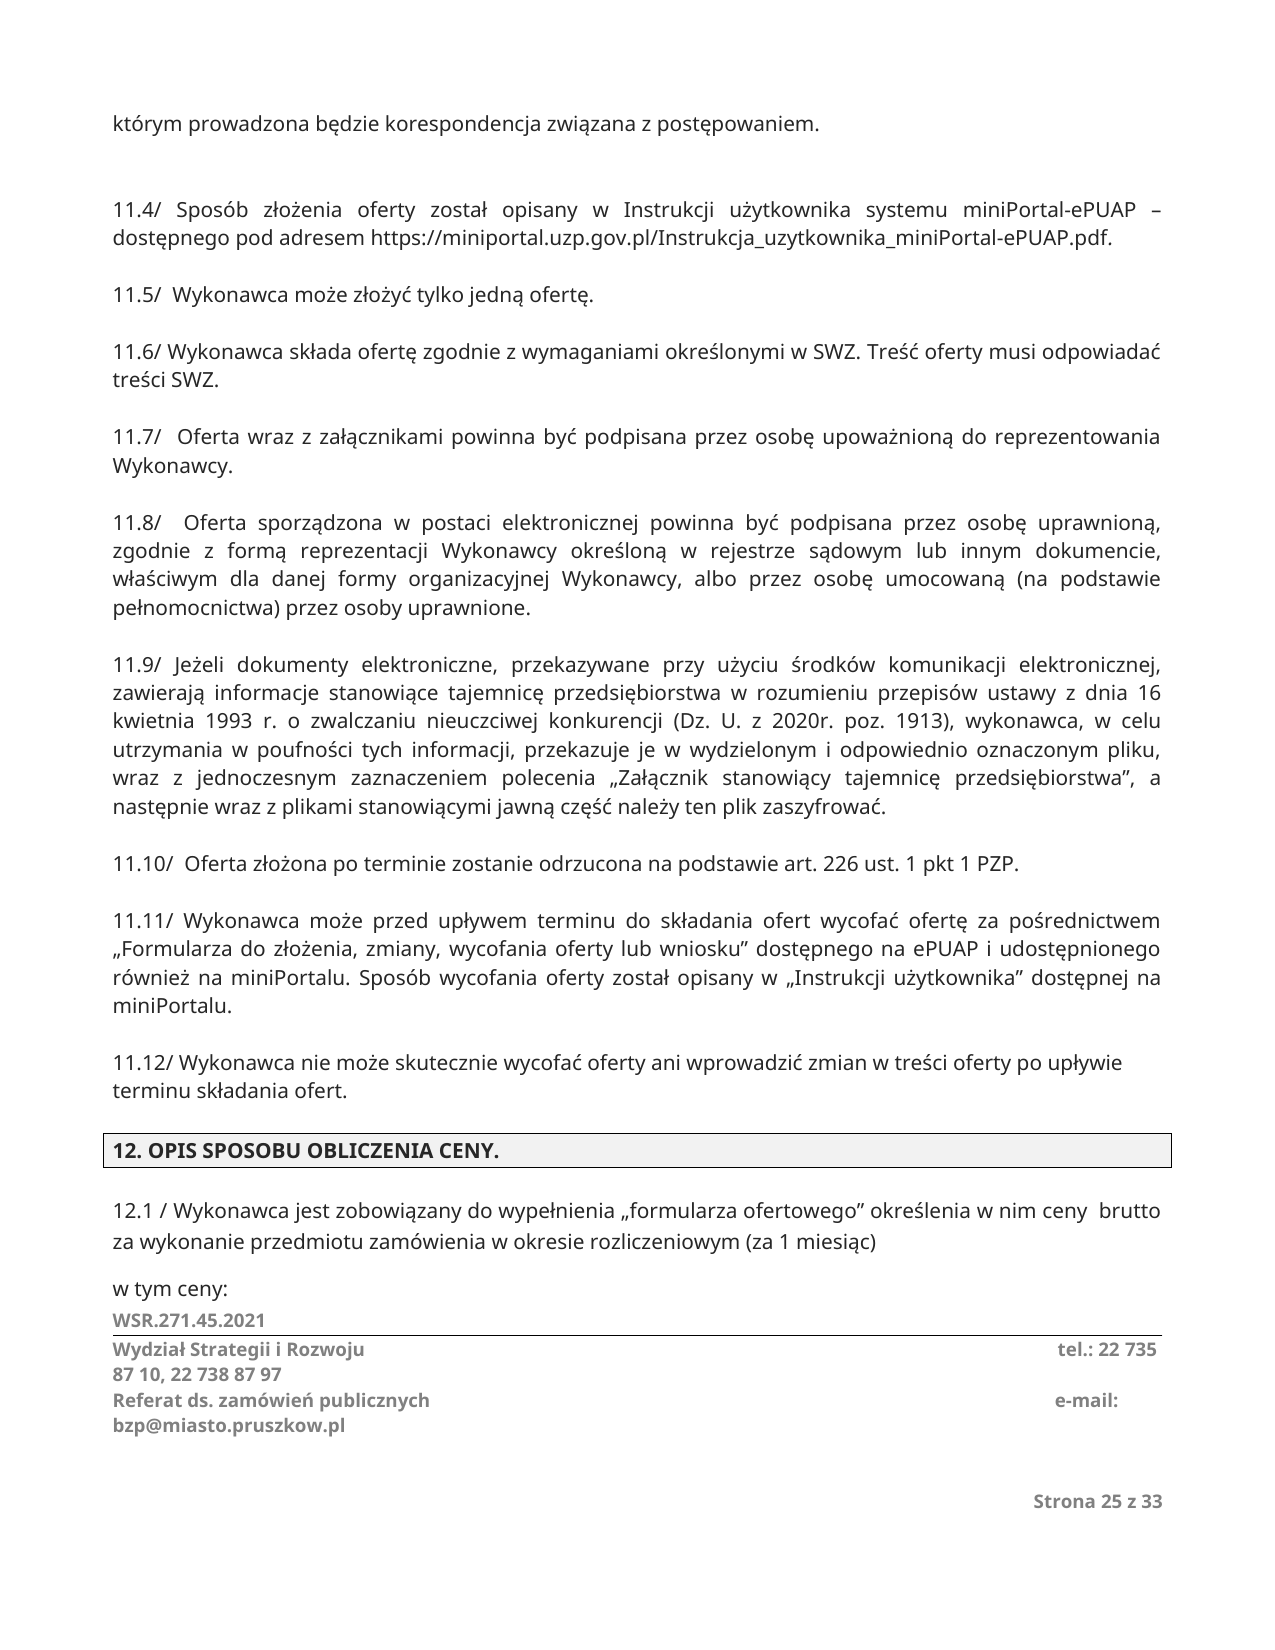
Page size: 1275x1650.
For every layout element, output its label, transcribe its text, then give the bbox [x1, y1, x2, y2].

text 11.10/ Oferta złożona po terminie zostanie odrzucona na podstawie art. 226 ust. 1 pkt 1 PZP. [112, 849, 1162, 877]
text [112, 109, 1162, 138]
text 11.8/ Oferta sporządzona w postaci elektronicznej powinna być podpisana przez osobę uprawnioną, zgodnie z formą reprezentacji Wykonawcy określoną w rejestrze sądowym lub innym dokumencie, właściwym dla danej formy organizacyjnej Wykonawcy, albo przez osobę umocowaną (na podstawie pełnomocnictwa) przez osoby uprawnione. [112, 508, 1162, 621]
text 12. OPIS SPOSOBU OBLICZENIA CENY. [104, 1134, 1171, 1167]
text 11.12/ Wykonawca nie może skutecznie wycofać oferty ani wprowadzić zmian w treści oferty po upływie terminu składania ofert. [112, 1048, 1162, 1105]
text 11.9/ Jeżeli dokumenty elektroniczne, przekazywane przy użyciu środków komunikacji elektronicznej, zawierają informacje stanowiące tajemnicę przedsiębiorstwa w rozumieniu przepisów ustawy z dnia 16 kwietnia 1993 r. o zwalczaniu nieuczciwej konkurencji (Dz. U. z 2020r. poz. 1913), wykonawca, w celu utrzymania w poufności tych informacji, przekazuje je w wydzielonym i odpowiednio oznaczonym pliku, wraz z jednoczesnym zaznaczeniem polecenia „Załącznik stanowiący tajemnicę przedsiębiorstwa”, a następnie wraz z plikami stanowiącymi jawną część należy ten plik zaszyfrować. [112, 650, 1162, 820]
text 11.6/ Wykonawca składa ofertę zgodnie z wymaganiami określonymi w SWZ. Treść oferty musi odpowiadać treści SWZ. [112, 337, 1162, 394]
text 11.5/ Wykonawca może złożyć tylko jedną ofertę. [112, 280, 1162, 308]
text 12.1 / Wykonawca jest zobowiązany do wypełnienia „formularza ofertowego” określenia w nim ceny brutto za wykonanie przedmiotu zamówienia w okresie rozliczeniowym (za 1 miesiąc) [112, 1196, 1162, 1255]
text 11.7/ Oferta wraz z załącznikami powinna być podpisana przez osobę upoważnioną do reprezentowania Wykonawcy. [112, 422, 1162, 479]
text w tym ceny: [112, 1274, 1162, 1303]
text 11.11/ Wykonawca może przed upływem terminu do składania ofert wycofać ofertę za pośrednictwem „Formularza do złożenia, zmiany, wycofania oferty lub wniosku” dostępnego na ePUAP i udostępnionego również na miniPortalu. Sposób wycofania oferty został opisany w „Instrukcji użytkownika” dostępnej na miniPortalu. [112, 906, 1162, 1019]
text 11.4/ Sposób złożenia oferty został opisany w Instrukcji użytkownika systemu miniPortal-ePUAP – dostępnego pod adresem https://miniportal.uzp.gov.pl/Instrukcja_uzytkownika_miniPortal-ePUAP.pdf. [112, 195, 1162, 252]
